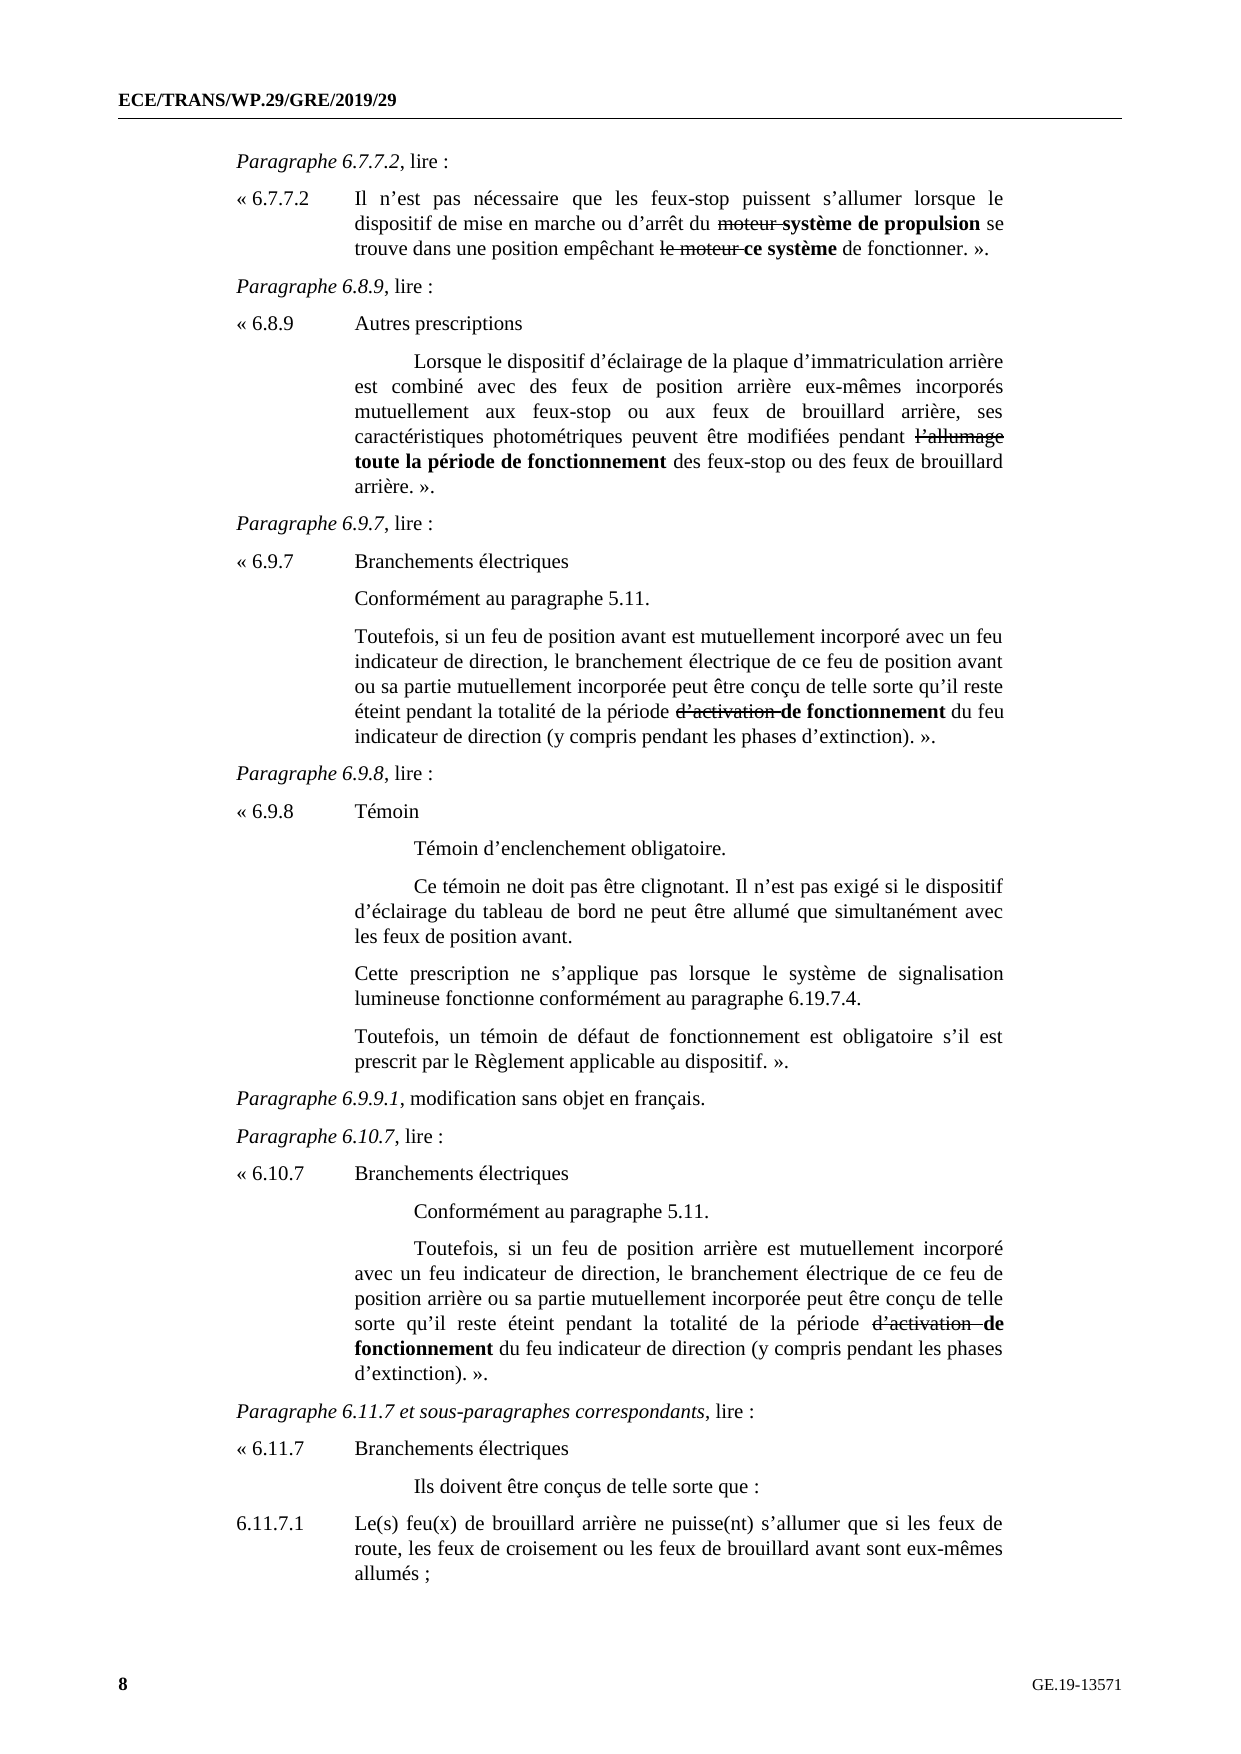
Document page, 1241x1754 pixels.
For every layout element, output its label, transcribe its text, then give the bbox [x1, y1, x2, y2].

text Toutefois, si un feu de position avant est mutuellement incorporé avec un feu indicateur de direction, le branchement électrique de ce feu de position avant ou sa partie mutuellement incorporée peut être conçu de telle sorte qu’il reste éteint pendant la totalité de la période d’activation de fonctionnement du feu indicateur de direction (y compris pendant les phases d’extinction). ». [354, 623, 1004, 748]
text Toutefois, un témoin de défaut de fonctionnement est obligatoire s’il est prescrit par le Règlement applicable au dispositif. ». [354, 1023, 1004, 1073]
text Paragraphe 6.9.9.1, modification sans objet en français. [236, 1085, 1004, 1110]
text Conformément au paragraphe 5.11. [354, 1198, 1004, 1223]
text « 6.7.7.2 Il n’est pas nécessaire que les feux-stop puissent s’allumer lorsque le dispositif de mise en marche ou d’arrêt du moteur système de propulsion se trouve dans une position empêchant le moteur ce système de fonctionner. ». [236, 185, 1004, 260]
text « 6.11.7 Branchements électriques [236, 1435, 1004, 1460]
text Paragraphe 6.11.7 et sous-paragraphes correspondants, lire : [236, 1398, 1004, 1423]
text « 6.8.9 Autres prescriptions [236, 310, 1004, 335]
text Cette prescription ne s’applique pas lorsque le système de signalisation lumineuse fonctionne conformément au paragraphe 6.19.7.4. [354, 960, 1004, 1010]
text « 6.9.7 Branchements électriques [236, 548, 1004, 573]
text « 6.9.8 Témoin [236, 798, 1004, 823]
text Paragraphe 6.8.9, lire : [236, 273, 1004, 298]
text Paragraphe 6.9.8, lire : [236, 760, 1004, 785]
text Conformément au paragraphe 5.11. [354, 585, 1004, 610]
text Ce témoin ne doit pas être clignotant. Il n’est pas exigé si le dispositif d’éclairage du tableau de bord ne peut être allumé que simultanément avec les feux de position avant. [354, 873, 1004, 948]
text Témoin d’enclenchement obligatoire. [354, 835, 1004, 860]
text 6.11.7.1 Le(s) feu(x) de brouillard arrière ne puisse(nt) s’allumer que si les feux de route, les feux de croisement ou les feux de brouillard avant sont eux-mêmes allumés ; [236, 1510, 1004, 1585]
text Paragraphe 6.9.7, lire : [236, 510, 1004, 535]
text Lorsque le dispositif d’éclairage de la plaque d’immatriculation arrière est combiné avec des feux de position arrière eux-mêmes incorporés mutuellement aux feux-stop ou aux feux de brouillard arrière, ses caractéristiques photométriques peuvent être modifiées pendant l’allumage toute la période de fonctionnement des feux-stop ou des feux de brouillard arrière. ». [354, 348, 1004, 498]
text Ils doivent être conçus de telle sorte que : [354, 1473, 1004, 1498]
text Paragraphe 6.10.7, lire : [236, 1123, 1004, 1148]
text Toutefois, si un feu de position arrière est mutuellement incorporé avec un feu indicateur de direction, le branchement électrique de ce feu de position arrière ou sa partie mutuellement incorporée peut être conçu de telle sorte qu’il reste éteint pendant la totalité de la période d’activation de fonctionnement du feu indicateur de direction (y compris pendant les phases d’extinction). ». [354, 1235, 1004, 1385]
text Paragraphe 6.7.7.2, lire : [236, 148, 1004, 173]
text « 6.10.7 Branchements électriques [236, 1160, 1004, 1185]
